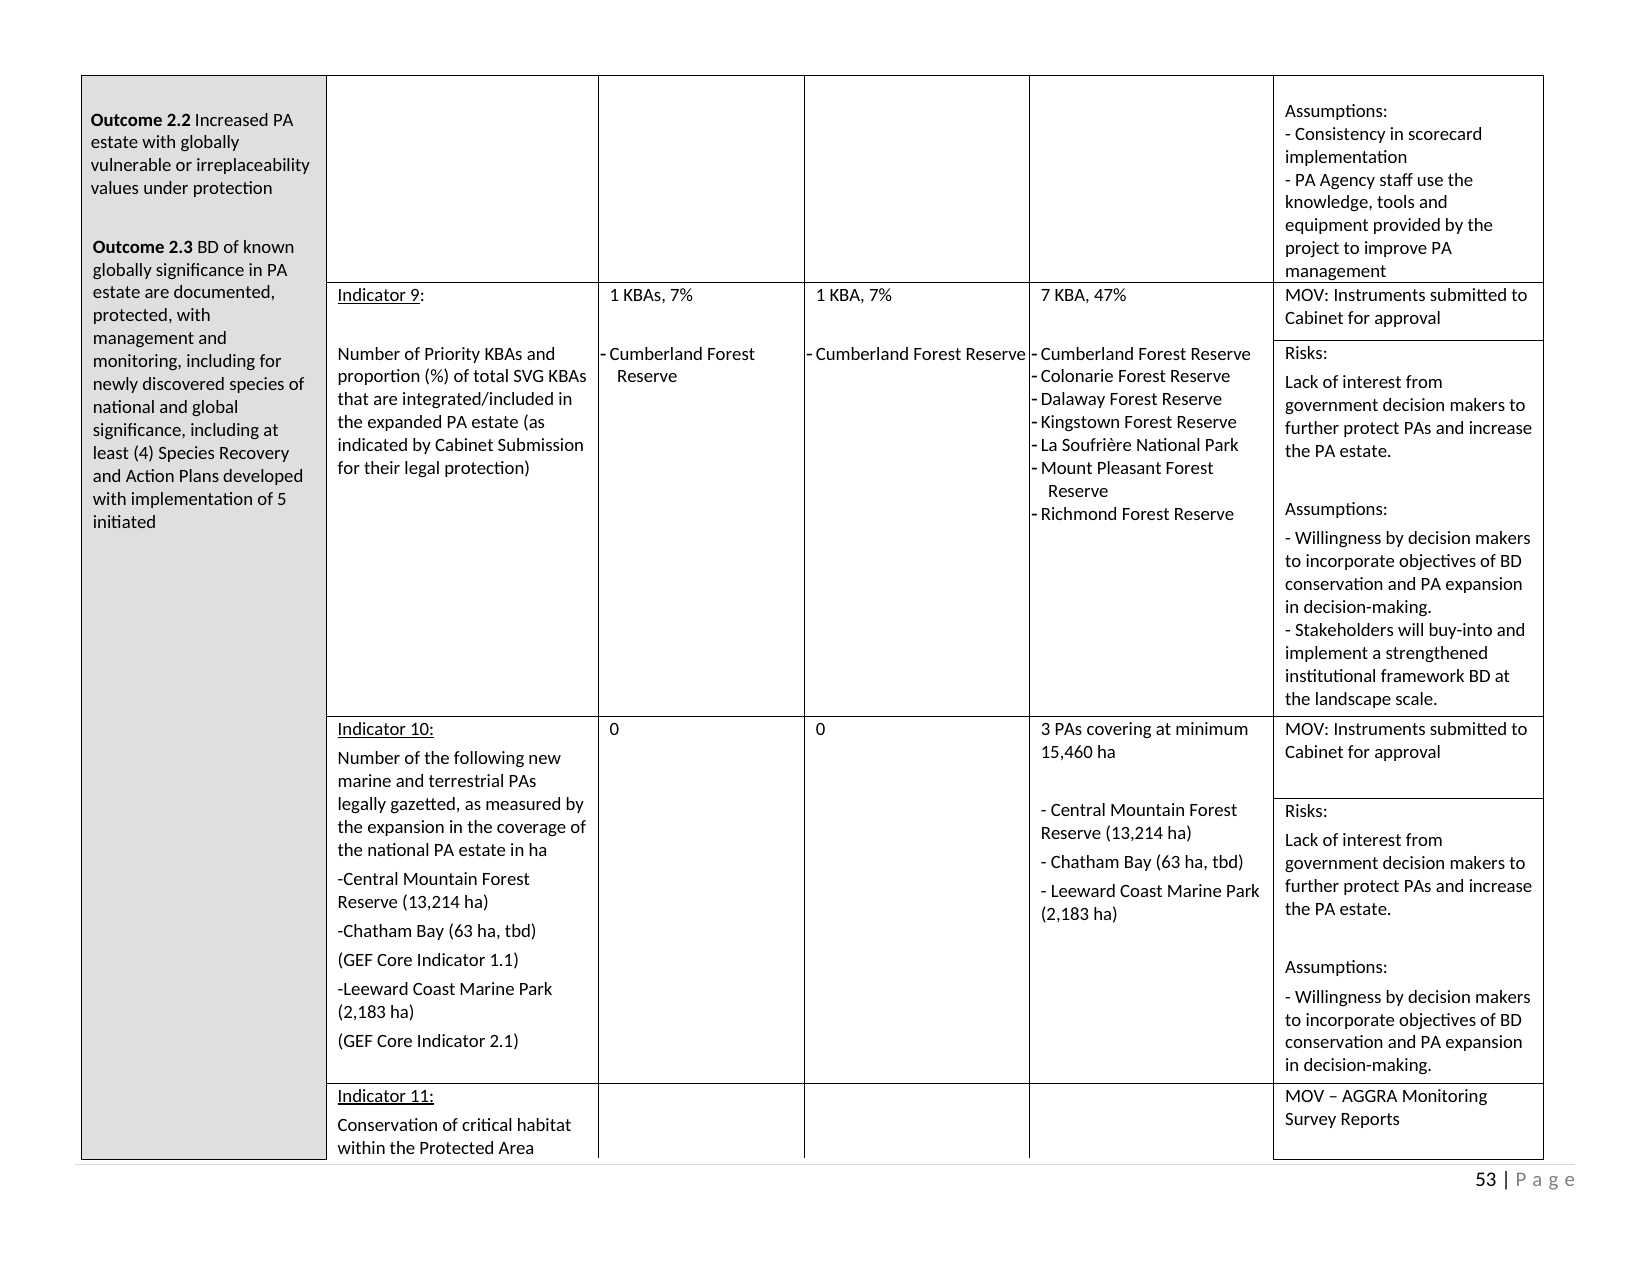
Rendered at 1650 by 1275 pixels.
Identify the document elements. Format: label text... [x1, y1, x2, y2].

table_cell Risks: Lack of interest from government decision makers to further protect PAs and increase the PA estate. Assumptions: - Willingness by decision makers to incorporate objectives of BD conservation and PA expansion in decision-making. - Stakeholders will buy-into and implement a strengthened institutional framework BD at the landscape scale. [1274, 341, 1543, 716]
table_cell 7 KBA, 47% Cumberland Forest Reserve Colonarie Forest Reserve Dalaway Forest Reserve Kingstown Forest Reserve La Soufrière National Park Mount Pleasant Forest Reserve Richmond Forest Reserve [1030, 283, 1273, 716]
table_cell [1274, 76, 1543, 282]
table_cell Indicator 10: Number of the following new marine and terrestrial PAs legally gazetted, as measured by the expansion in the coverage of the national PA estate in ha -Central Mountain Forest Reserve (13,214 ha) -Chatham Bay (63 ha, tbd) (GEF Core Indicator 1.1) -Leeward Coast Marine Park (2,183 ha) (GEF Core Indicator 2.1) [327, 717, 598, 1083]
table_cell 3 PAs covering at minimum 15,460 ha - Central Mountain Forest Reserve (13,214 ha) - Chatham Bay (63 ha, tbd) - Leeward Coast Marine Park (2,183 ha) [1030, 717, 1273, 1083]
table_cell [804, 1084, 1029, 1159]
table_cell Indicator 9: Number of Priority KBAs and proportion (%) of total SVG KBAs that are integrated/included in the expanded PA estate (as indicated by Cabinet Submission for their legal protection) [327, 283, 598, 716]
table_cell 0 [599, 717, 804, 1083]
table_cell 1 KBAs, 7% Cumberland Forest Reserve [599, 283, 804, 716]
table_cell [1274, 1084, 1543, 1159]
table_cell MOV: Instruments submitted to Cabinet for approval [1274, 283, 1543, 340]
table_cell [1029, 1084, 1273, 1159]
table_cell 0 [805, 717, 1029, 1083]
table_cell [598, 1084, 804, 1159]
table_cell 1 KBA, 7% Cumberland Forest Reserve [805, 283, 1029, 716]
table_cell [327, 1084, 598, 1159]
table_cell MOV: Instruments submitted to Cabinet for approval [1274, 717, 1543, 798]
table_cell Risks: Lack of interest from government decision makers to further protect PAs and increase the PA estate. Assumptions: - Willingness by decision makers to incorporate objectives of BD conservation and PA expansion in decision-making. [1274, 799, 1543, 1083]
